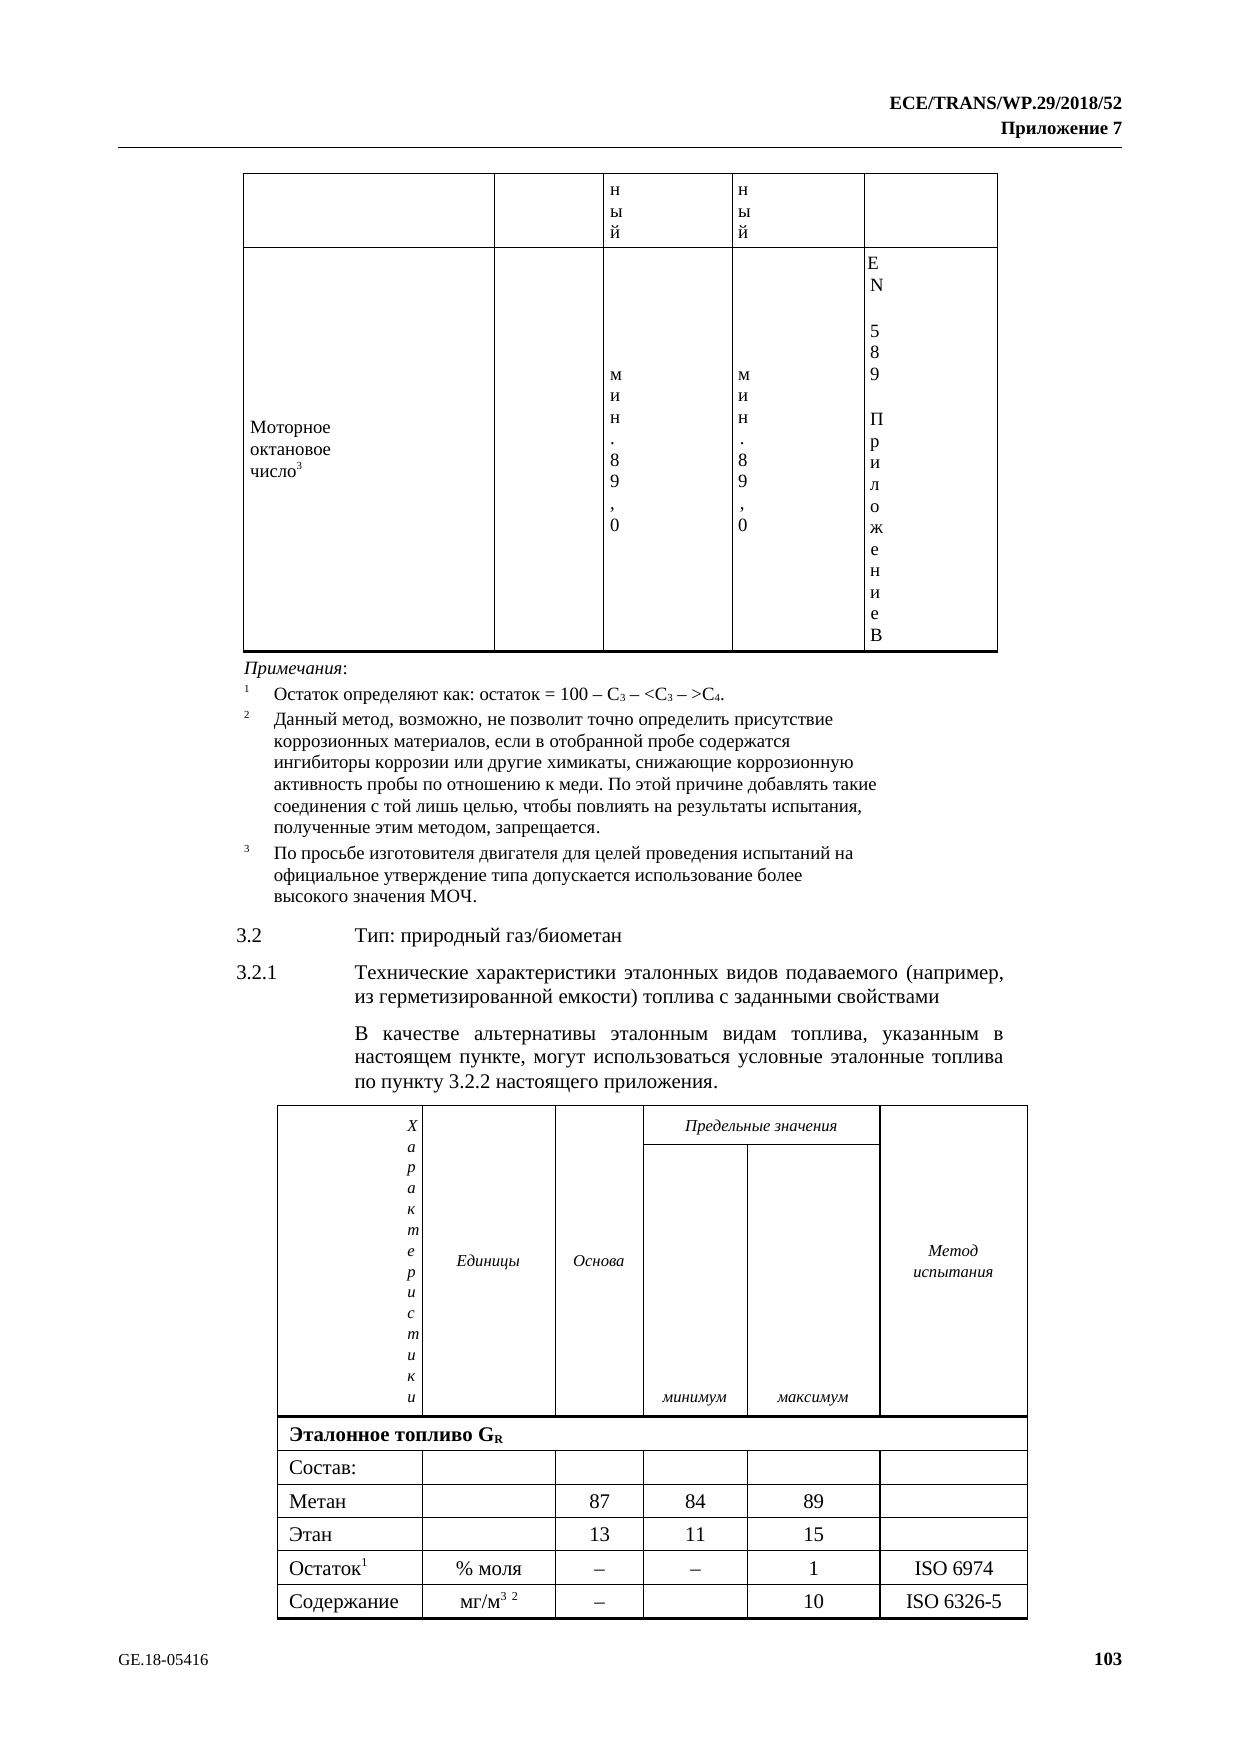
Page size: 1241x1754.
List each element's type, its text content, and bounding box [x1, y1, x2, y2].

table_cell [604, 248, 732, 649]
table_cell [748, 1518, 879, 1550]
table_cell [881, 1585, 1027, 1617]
text 3.2.1 Технические характеристики эталонных видов подаваемого (например, из герметизированной емкости) топлива с заданными свойствами [236, 960, 1004, 1008]
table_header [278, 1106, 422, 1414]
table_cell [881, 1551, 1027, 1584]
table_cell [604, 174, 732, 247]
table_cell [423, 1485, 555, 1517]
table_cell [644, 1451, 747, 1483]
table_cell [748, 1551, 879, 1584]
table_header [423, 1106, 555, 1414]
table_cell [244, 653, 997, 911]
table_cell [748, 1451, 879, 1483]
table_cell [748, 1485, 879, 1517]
list 3.2 Тип: природный газ/биометан [236, 923, 1004, 947]
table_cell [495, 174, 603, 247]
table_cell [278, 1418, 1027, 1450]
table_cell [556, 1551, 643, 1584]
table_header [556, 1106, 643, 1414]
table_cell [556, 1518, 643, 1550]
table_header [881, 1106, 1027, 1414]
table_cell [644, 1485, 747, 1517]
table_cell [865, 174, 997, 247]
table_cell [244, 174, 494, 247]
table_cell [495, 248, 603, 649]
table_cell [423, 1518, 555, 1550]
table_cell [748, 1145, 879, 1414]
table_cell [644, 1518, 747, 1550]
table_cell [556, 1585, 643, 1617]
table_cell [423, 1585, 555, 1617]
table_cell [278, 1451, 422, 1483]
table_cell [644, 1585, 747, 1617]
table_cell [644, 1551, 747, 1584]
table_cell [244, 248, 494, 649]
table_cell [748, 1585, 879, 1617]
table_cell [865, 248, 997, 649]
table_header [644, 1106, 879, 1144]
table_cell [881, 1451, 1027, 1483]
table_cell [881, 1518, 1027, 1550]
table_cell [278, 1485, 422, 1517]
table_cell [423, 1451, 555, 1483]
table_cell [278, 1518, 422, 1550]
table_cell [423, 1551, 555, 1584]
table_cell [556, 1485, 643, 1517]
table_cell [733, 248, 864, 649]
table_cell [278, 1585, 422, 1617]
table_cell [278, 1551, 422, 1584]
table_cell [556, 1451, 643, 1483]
text В качестве альтернативы эталонным видам топлива, указанным в настоящем пункте, могут использоваться условные эталонные топлива по пункту 3.2.2 настоящего приложения. [354, 1020, 1004, 1093]
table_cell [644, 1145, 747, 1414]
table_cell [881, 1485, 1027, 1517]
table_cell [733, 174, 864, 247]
